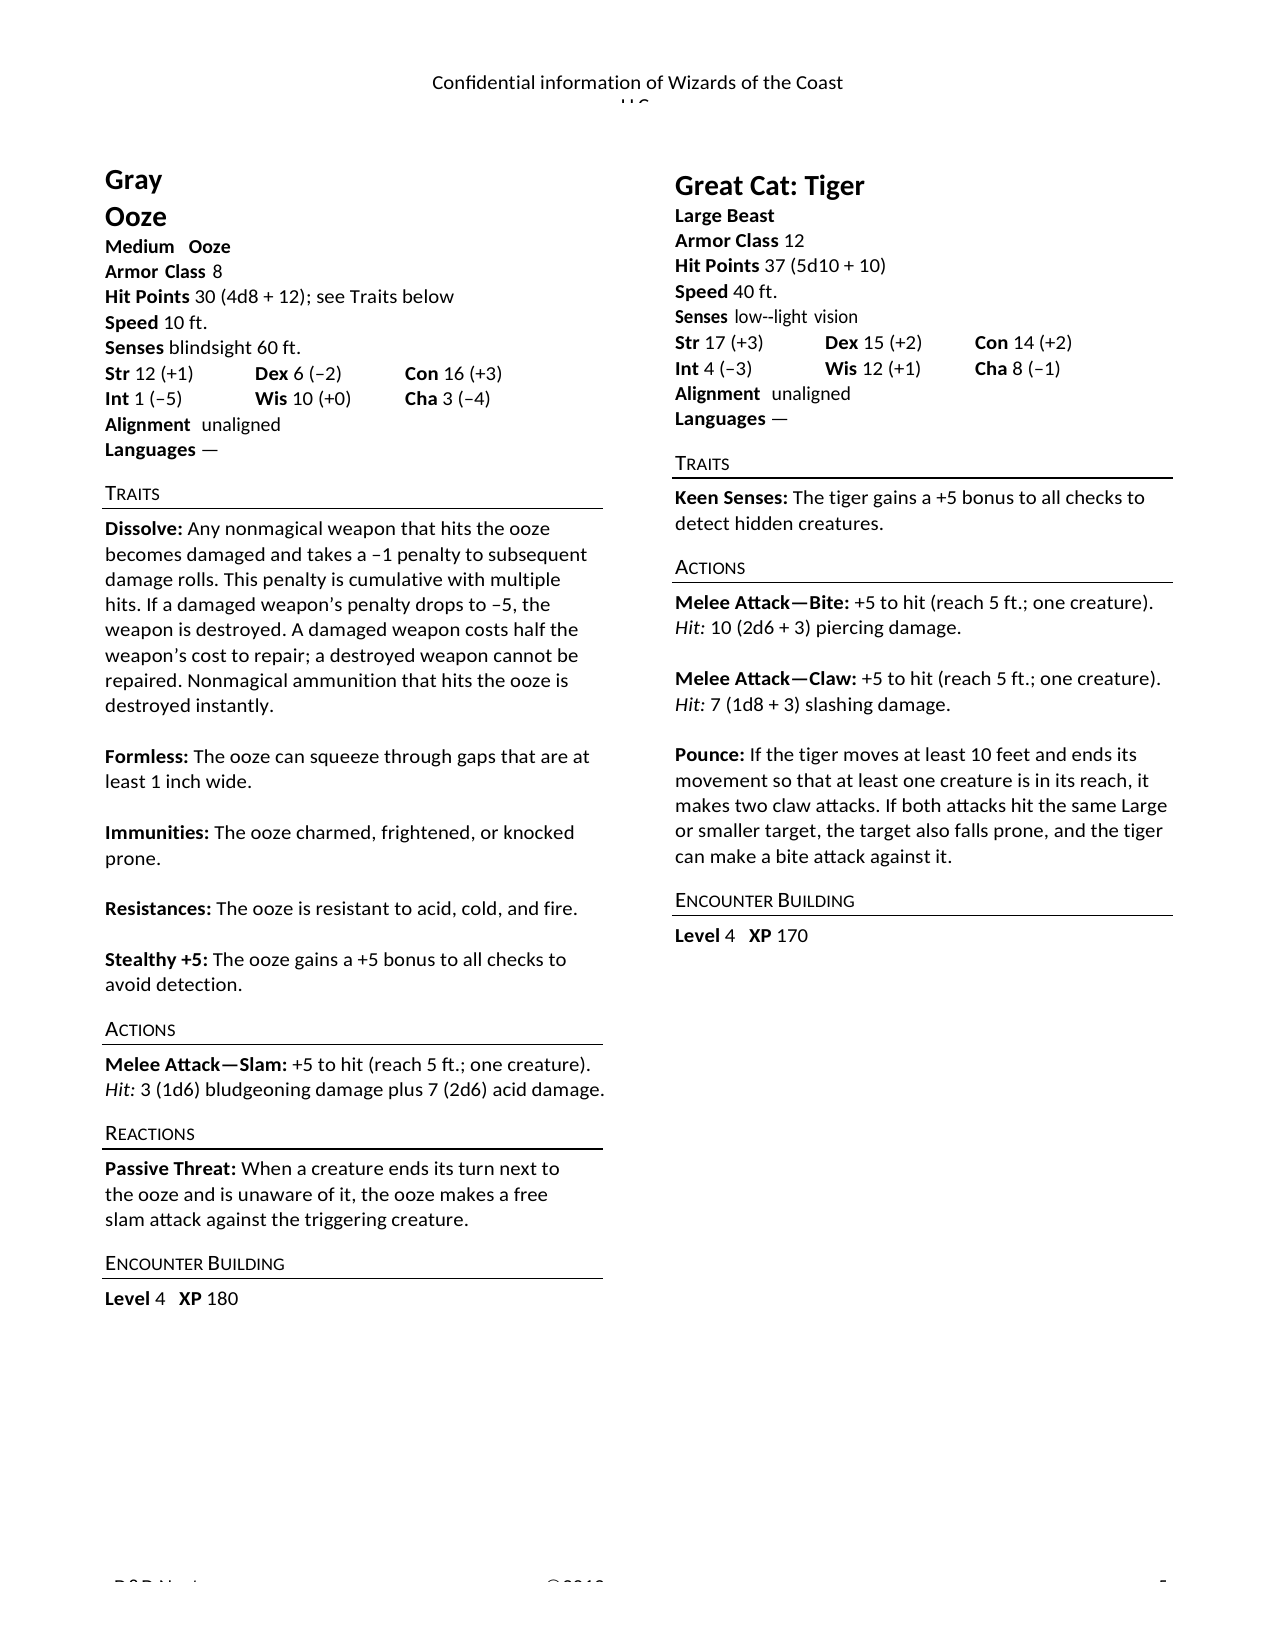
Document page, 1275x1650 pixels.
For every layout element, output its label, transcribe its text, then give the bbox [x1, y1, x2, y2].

subtitle Languages — [675, 406, 1181, 430]
text Passive Threat: When a creature ends its turn next to the ooze and is unaware of it, the ooze makes a free slam attack against the triggering creature. [105, 1157, 591, 1231]
text Str 17 (+3) Dex 15 (+2) Con 14 (+2) [675, 330, 1181, 354]
subtitle Large Beast Armor Class 12 [675, 203, 825, 252]
text Alignment unaligned [675, 381, 1181, 405]
text Hit Points 37 (5d10 + 10) [675, 253, 1181, 278]
text Level 4 XP 180 [105, 1286, 605, 1310]
text Melee Attack—Slam: +5 to hit (reach 5 ft.; one creature). [105, 1052, 605, 1076]
text ACTIONS [105, 1015, 605, 1041]
text TRAITS [105, 479, 605, 506]
text Senses low-­‐light vision [675, 304, 1181, 329]
text Melee Attack—Claw: +5 to hit (reach 5 ft.; one creature). [675, 667, 1181, 691]
text Hit: 7 (1d8 + 3) slashing damage. [675, 692, 1181, 716]
text Level 4 XP 170 [675, 923, 1181, 947]
text REACTIONS [105, 1119, 605, 1146]
text Pounce: If the tiger moves at least 10 feet and ends its movement so that at least one creature is in its reach, it makes two claw attacks. If both attacks hit the same Large or smaller target, the target also falls prone, and the tiger can make a bite attack against it. [675, 743, 1179, 868]
text Stealthy +5: The ooze gains a +5 bonus to all checks to avoid detection. [105, 947, 589, 997]
text ACTIONS [675, 553, 1181, 580]
text Alignment unaligned [105, 412, 605, 436]
text Keen Senses: The tiger gains a +5 bonus to all checks to detect hidden creatures. [675, 486, 1162, 535]
text Speed 10 ft. [105, 310, 605, 334]
text Immunities: The ooze charmed, frightened, or knocked prone. [105, 821, 605, 870]
text Melee Attack—Bite: +5 to hit (reach 5 ft.; one creature). [675, 590, 1181, 614]
text Hit: 10 (2d6 + 3) piercing damage. [675, 616, 1181, 640]
text Resistances: The ooze is resistant to acid, cold, and fire. [105, 896, 605, 920]
text Hit Points 30 (4d8 + 12); see Traits below [105, 284, 605, 308]
text Senses blindsight 60 ft. [105, 335, 605, 359]
subtitle Great Cat: Tiger [675, 167, 1181, 202]
text ENCOUNTER BUILDING [675, 886, 1181, 913]
text Hit: 3 (1d6) bludgeoning damage plus 7 (2d6) acid damage. [105, 1077, 605, 1101]
text TRAITS [675, 449, 1181, 475]
text Speed 40 ft. [675, 279, 1181, 303]
text Dissolve: Any nonmagical weapon that hits the ooze becomes damaged and takes a –1 penalty to subsequent damage rolls. This penalty is cumulative with multiple hits. If a damaged weapon’s penalty drops to –5, the weapon is destroyed. A damaged weapon costs half the weapon’s cost to repair; a destroyed weapon cannot be repaired. Nonmagical ammunition that hits the ooze is destroyed instantly. [105, 516, 600, 718]
text Int 1 (–5) Wis 10 (+0) Cha 3 (–4) [105, 386, 605, 411]
text Str 12 (+1) Dex 6 (–2) Con 16 (+3) [105, 361, 605, 385]
text ENCOUNTER BUILDING [105, 1249, 605, 1276]
text Gray Ooze Medium Ooze Armor Class 8 [105, 161, 230, 283]
subtitle Languages — [105, 437, 605, 461]
text Formless: The ooze can squeeze through gaps that are at least 1 inch wide. [105, 744, 605, 794]
text Int 4 (–3) Wis 12 (+1) Cha 8 (–1) [675, 356, 1181, 380]
